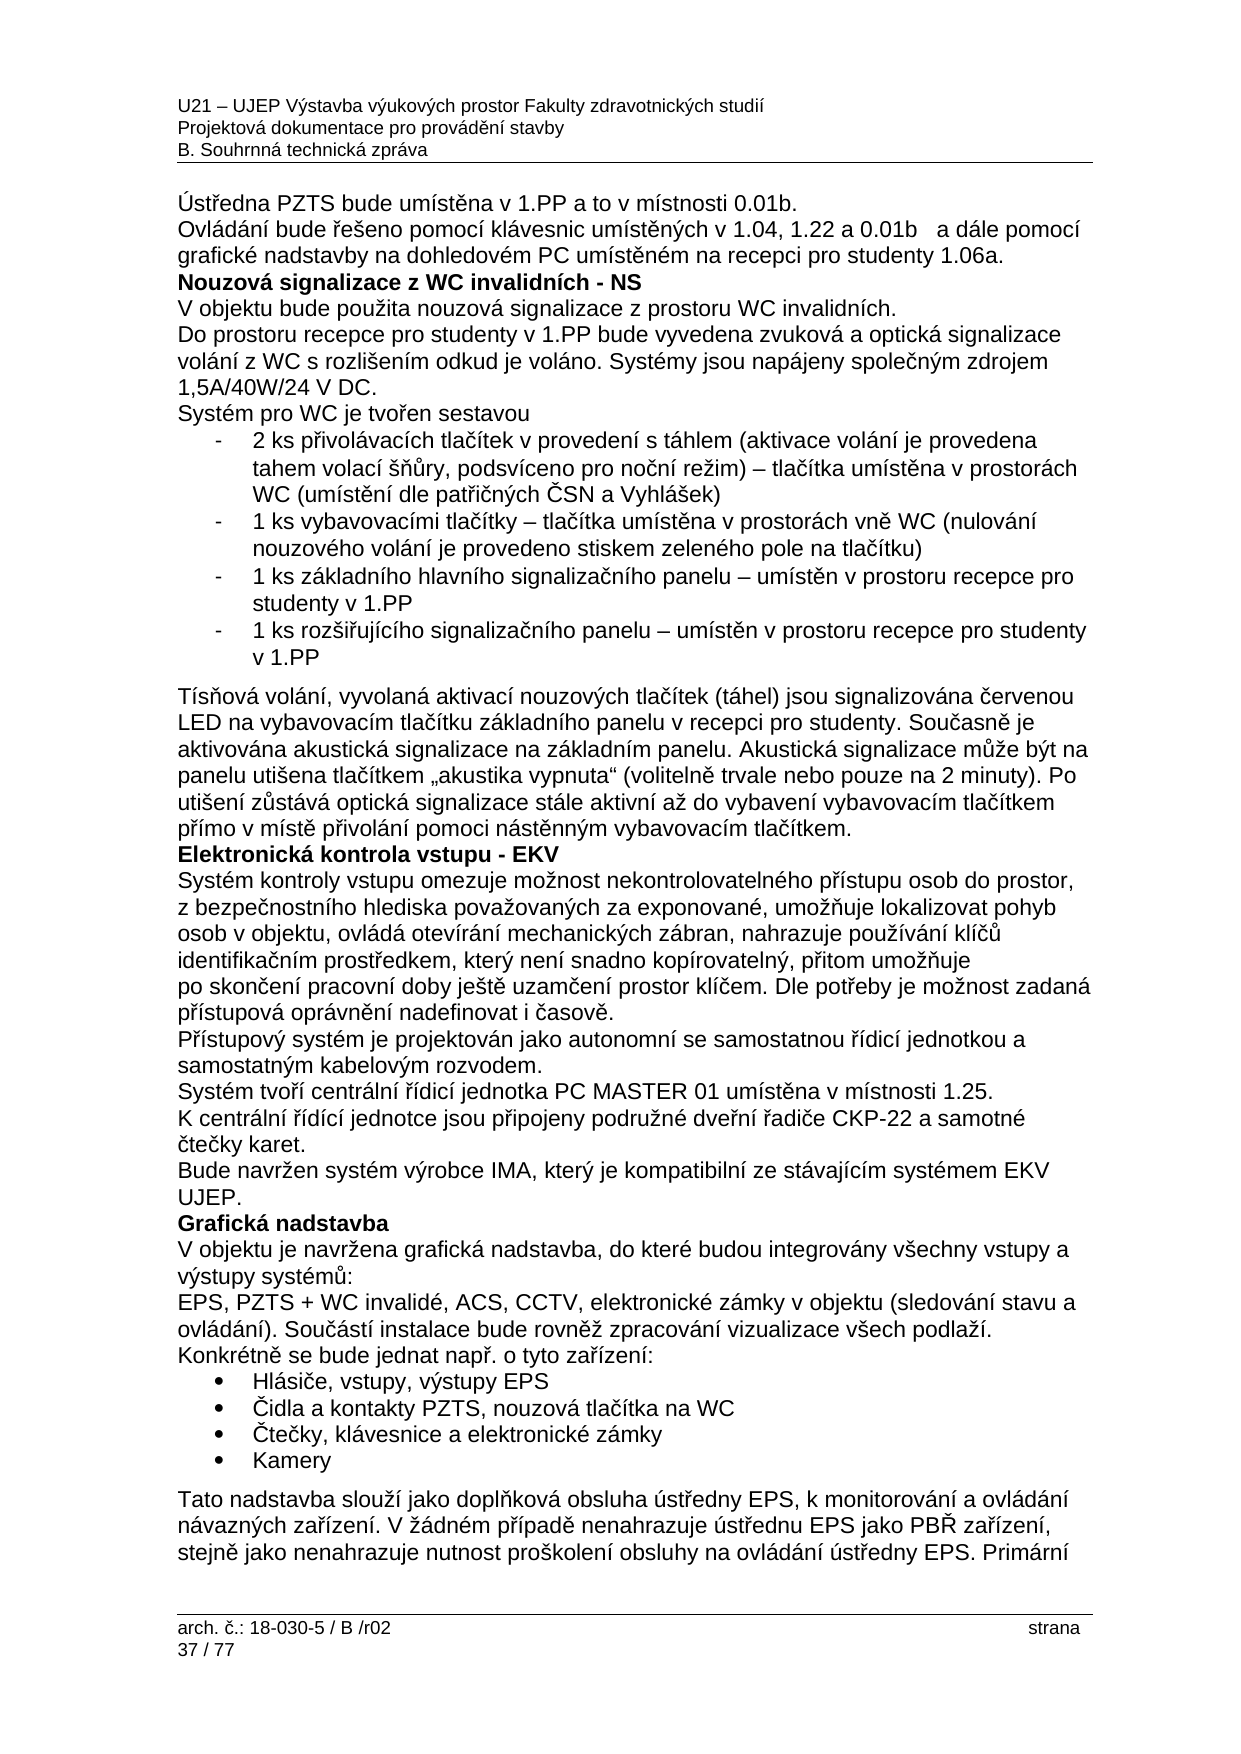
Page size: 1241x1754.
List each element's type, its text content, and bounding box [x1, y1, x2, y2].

text Tísňová volání, vyvolaná aktivací nouzových tlačítek (táhel) jsou signalizována červenou LED na vybavovacím tlačítku základního panelu v recepci pro studenty. Současně je aktivována akustická signalizace na základním panelu. Akustická signalizace může být na panelu utišena tlačítkem „akustika vypnuta“ (volitelně trvale nebo pouze na 2 minuty). Po utišení zůstává optická signalizace stále aktivní až do vybavení vybavovacím tlačítkem přímo v místě přivolání pomoci nástěnným vybavovacím tlačítkem. [177, 683, 1093, 841]
text Ovládání bude řešeno pomocí klávesnic umístěných v 1.04, 1.22 a 0.01b a dále pomocí grafické nadstavby na dohledovém PC umístěném na recepci pro studenty 1.06a. [177, 216, 1093, 268]
text Do prostoru recepce pro studenty v 1.PP bude vyvedena zvuková a optická signalizace volání z WC s rozlišením odkud je voláno. Systémy jsou napájeny společným zdrojem 1,5A/40W/24 V DC. [177, 321, 1093, 400]
text Nouzová signalizace z WC invalidních - NS [177, 268, 1093, 295]
text Grafická nadstavba [177, 1210, 1093, 1236]
text Bude navržen systém výrobce IMA, který je kompatibilní ze stávajícím systémem EKV UJEP. [177, 1157, 1093, 1210]
text Ústředna PZTS bude umístěna v 1.PP a to v místnosti 0.01b. [177, 189, 1093, 216]
text EPS, PZTS + WC invalidé, ACS, CCTV, elektronické zámky v objektu (sledování stavu a ovládání). Součástí instalace bude rovněž zpracování vizualizace všech podlaží. [177, 1289, 1093, 1342]
text Elektronická kontrola vstupu - EKV [177, 841, 1093, 867]
text V objektu bude použita nouzová signalizace z prostoru WC invalidních. [177, 295, 1093, 321]
text Systém pro WC je tvořen sestavou [177, 400, 1093, 427]
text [177, 1486, 1093, 1565]
list 2 ks přivolávacích tlačítek v provedení s táhlem (aktivace volání je provedena tahem volací šňůry, podsvíceno pro noční režim) – tlačítka umístěna v prostorách WC (umístění dle patřičných ČSN a Vyhlášek) [215, 427, 1093, 507]
list Hlásiče, vstupy, výstupy EPS [215, 1368, 1093, 1394]
text Přístupový systém je projektován jako autonomní se samostatnou řídicí jednotkou a samostatným kabelovým rozvodem. [177, 1026, 1093, 1078]
list Čidla a kontakty PZTS, nouzová tlačítka na WC [215, 1394, 1093, 1421]
text Systém kontroly vstupu omezuje možnost nekontrolovatelného přístupu osob do prostor, z bezpečnostního hlediska považovaných za exponované, umožňuje lokalizovat pohyb osob v objektu, ovládá otevírání mechanických zábran, nahrazuje používání klíčů identifikačním prostředkem, který není snadno kopírovatelný, přitom umožňuje po skončení pracovní doby ještě uzamčení prostor klíčem. Dle potřeby je možnost zadaná přístupová oprávnění nadefinovat i časově. [177, 867, 1093, 1026]
list Čtečky, klávesnice a elektronické zámky [215, 1421, 1093, 1447]
list Kamery [215, 1447, 1093, 1474]
list 1 ks vybavovacími tlačítky – tlačítka umístěna v prostorách vně WC (nulování nouzového volání je provedeno stiskem zeleného pole na tlačítku) [215, 507, 1093, 562]
text V objektu je navržena grafická nadstavba, do které budou integrovány všechny vstupy a výstupy systémů: [177, 1236, 1093, 1289]
list 1 ks základního hlavního signalizačního panelu – umístěn v prostoru recepce pro studenty v 1.PP [215, 562, 1093, 616]
text Systém tvoří centrální řídicí jednotka PC MASTER 01 umístěna v místnosti 1.25. K centrální řídící jednotce jsou připojeny podružné dveřní řadiče CKP-22 a samotné čtečky karet. [177, 1078, 1093, 1157]
text Konkrétně se bude jednat např. o tyto zařízení: [177, 1342, 1093, 1368]
list 1 ks rozšiřujícího signalizačního panelu – umístěn v prostoru recepce pro studenty v 1.PP [215, 616, 1093, 671]
